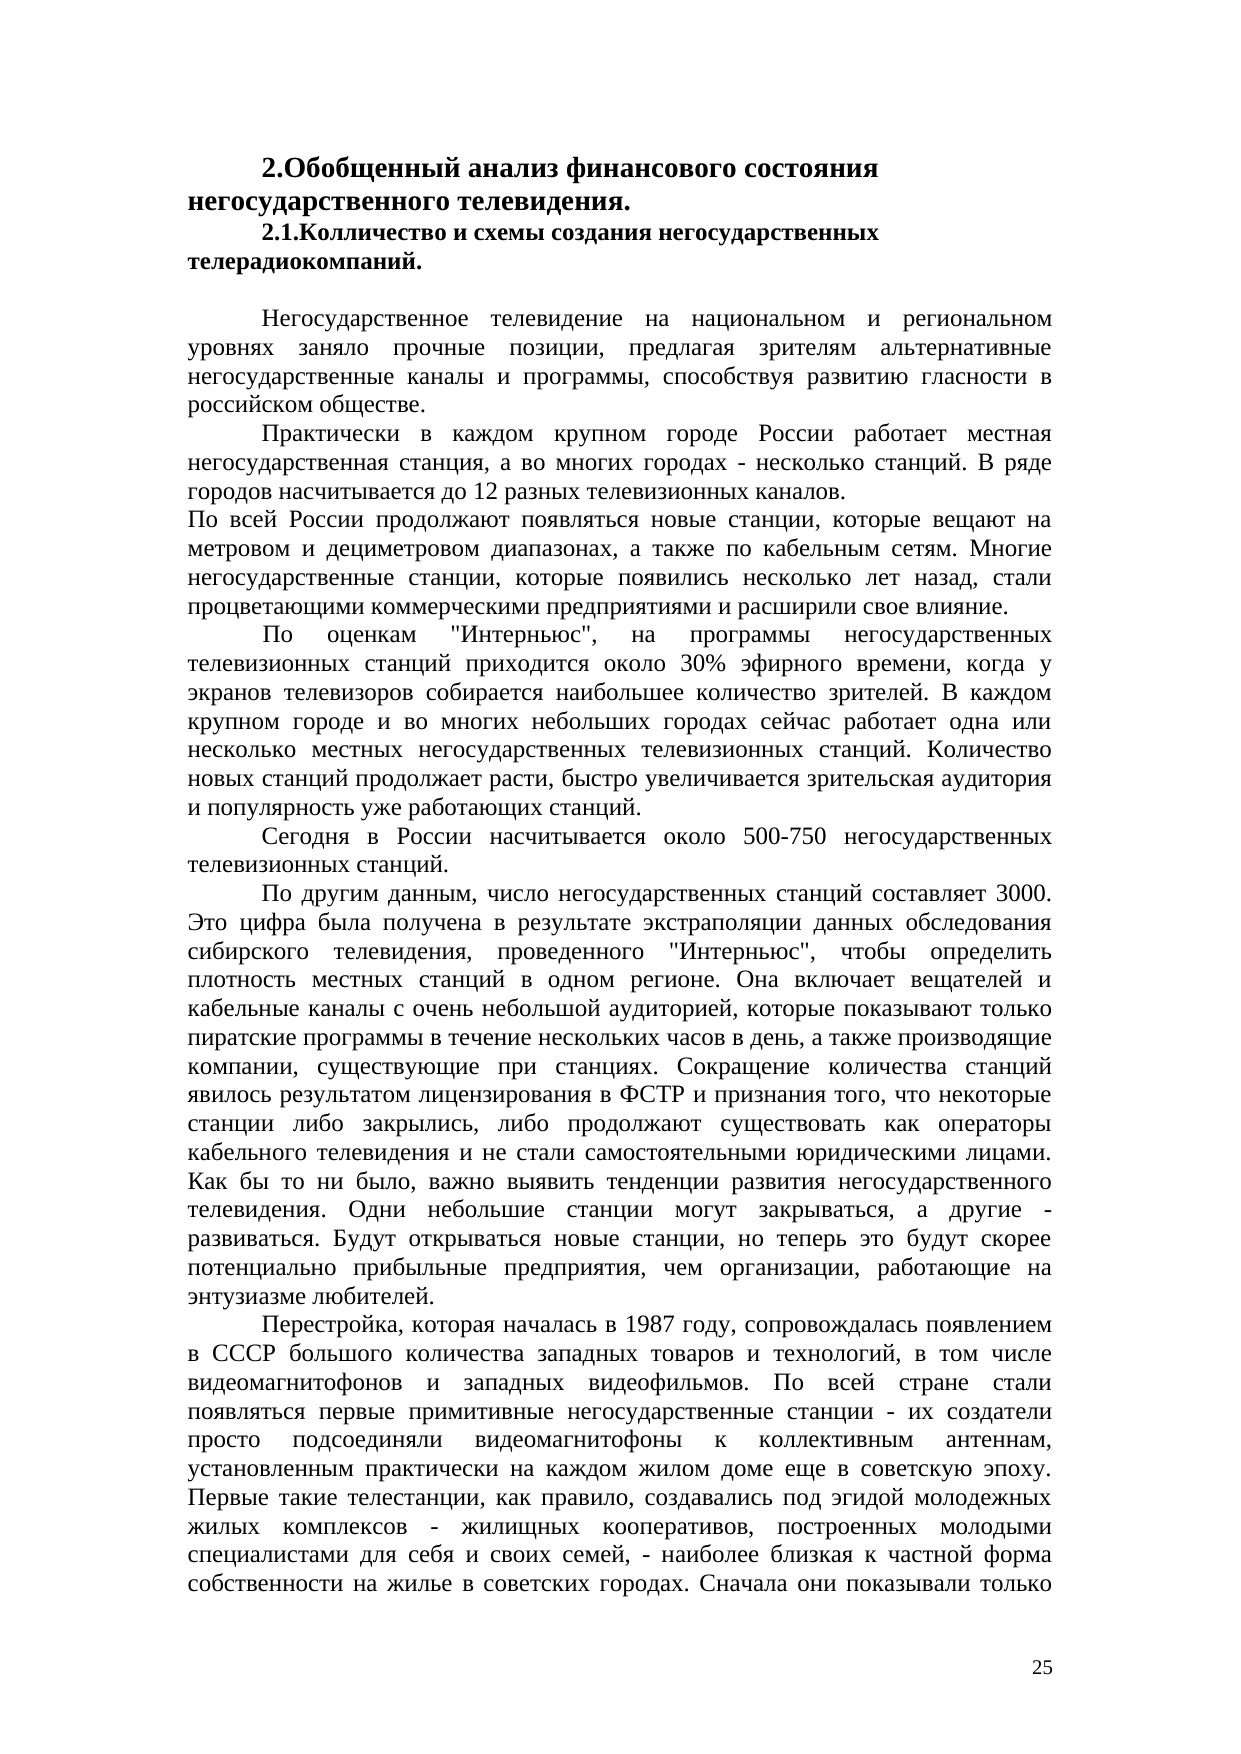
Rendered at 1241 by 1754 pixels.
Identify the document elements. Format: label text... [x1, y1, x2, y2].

text Практически в каждом крупном городе России работает местная негосударственная станция, а во многих городах - несколько станций. В ряде городов насчитывается до 12 разных телевизионных каналов. [187, 418, 1053, 504]
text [187, 1309, 1053, 1597]
text 2.1.Колличество и схемы создания негосударственных телерадиокомпаний. [187, 217, 1053, 274]
text Негосударственное телевидение на национальном и региональном уровнях заняло прочные позиции, предлагая зрителям альтернативные негосударственные каналы и программы, способствуя развитию гласности в российском обществе. [187, 303, 1053, 418]
text По другим данным, число негосударственных станций составляет 3000. Это цифра была получена в результате экстраполяции данных обследования сибирского телевидения, проведенного "Интерньюс", чтобы определить плотность местных станций в одном регионе. Она включает вещателей и кабельные каналы с очень небольшой аудиторией, которые показывают только пиратские программы в течение нескольких часов в день, а также производящие компании, существующие при станциях. Сокращение количества станций явилось результатом лицензирования в ФСТР и признания того, что некоторые станции либо закрылись, либо продолжают существовать как операторы кабельного телевидения и не стали самостоятельными юридическими лицами. Как бы то ни было, важно выявить тенденции развития негосударственного телевидения. Одни небольшие станции могут закрываться, а другие - развиваться. Будут открываться новые станции, но теперь это будут скорее потенциально прибыльные предприятия, чем организации, работающие на энтузиазме любителей. [187, 878, 1053, 1309]
text По всей России продолжают появляться новые станции, которые вещают на метровом и дециметровом диапазонах, а также по кабельным сетям. Многие негосударственные станции, которые появились несколько лет назад, стали процветающими коммерческими предприятиями и расширили свое влияние. [187, 504, 1053, 619]
text Сегодня в России насчитывается около 500-750 негосударственных телевизионных станций. [187, 821, 1053, 878]
text По оценкам "Интерньюс", на программы негосударственных телевизионных станций приходится около 30% эфирного времени, когда у экранов телевизоров собирается наибольшее количество зрителей. В каждом крупном городе и во многих небольших городах сейчас работает одна или несколько местных негосударственных телевизионных станций. Количество новых станций продолжает расти, быстро увеличивается зрительская аудитория и популярность уже работающих станций. [187, 619, 1053, 821]
text 2.Обобщенный анализ финансового состояния негосударственного телевидения. [187, 150, 1053, 217]
